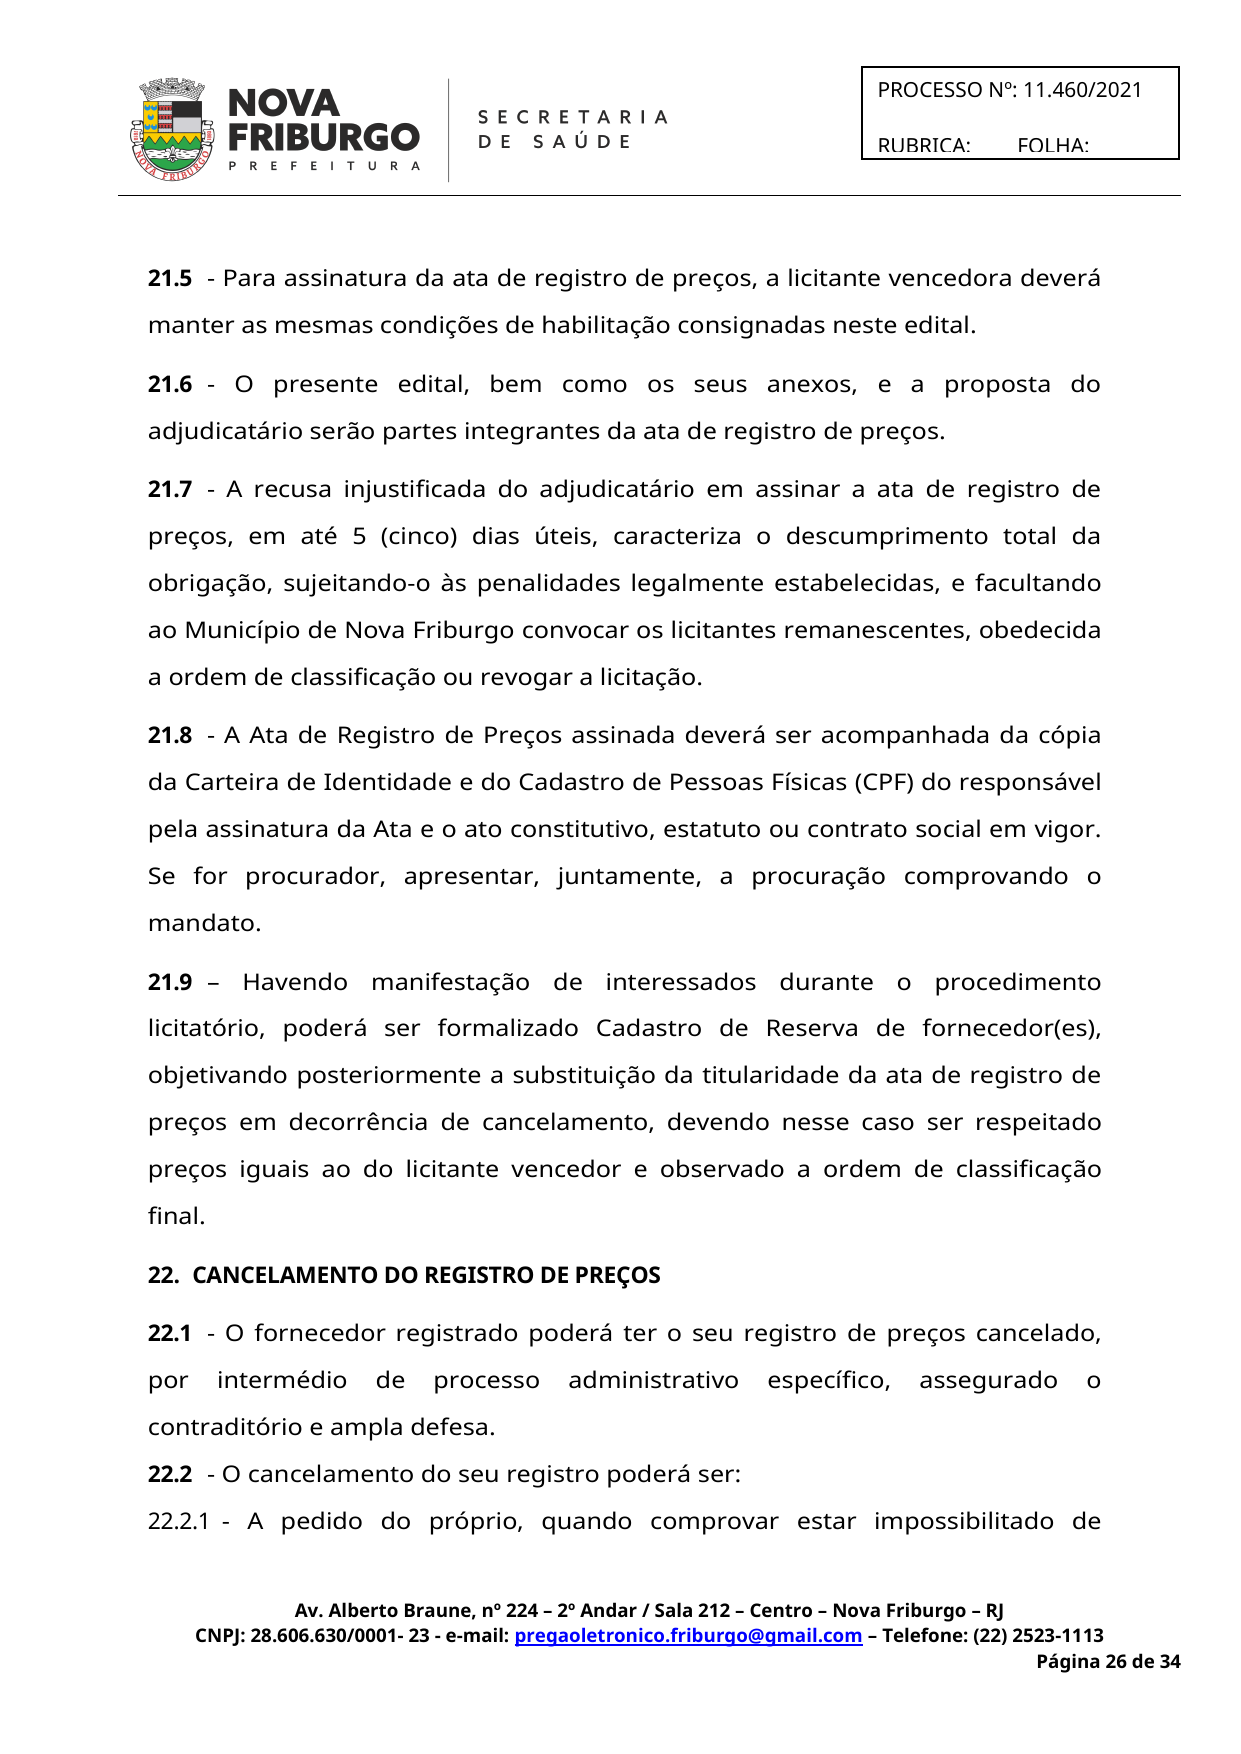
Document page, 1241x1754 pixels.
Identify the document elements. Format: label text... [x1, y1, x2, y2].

list - Para assinatura da ata de registro de preços, a licitante vencedora deverá manter as mesmas condições de habilitação consignadas neste edital. [148, 262, 1103, 340]
list - O fornecedor registrado poderá ter o seu registro de preços cancelado, por intermédio de processo administrativo específico, assegurado o contraditório e ampla defesa. [148, 1317, 1103, 1442]
list - O presente edital, bem como os seus anexos, e a proposta do adjudicatário serão partes integrantes da ata de registro de preços. [148, 368, 1103, 446]
subtitle CANCELAMENTO DO REGISTRO DE PREÇOS [148, 1258, 1103, 1290]
list - A Ata de Registro de Preços assinada deverá ser acompanhada da cópia da Carteira de Identidade e do Cadastro de Pessoas Físicas (CPF) do responsável pela assinatura da Ata e o ato constitutivo, estatuto ou contrato social em vigor. Se for procurador, apresentar, juntamente, a procuração comprovando o mandato. [148, 719, 1103, 938]
picture [118, 68, 683, 194]
list – Havendo manifestação de interessados durante o procedimento licitatório, poderá ser formalizado Cadastro de Reserva de fornecedor(es), objetivando posteriormente a substituição da titularidade da ata de registro de preços em decorrência de cancelamento, devendo nesse caso ser respeitado preços iguais ao do licitante vencedor e observado a ordem de classificação final. [148, 966, 1103, 1231]
list - O cancelamento do seu registro poderá ser: [148, 1458, 1103, 1489]
list - A recusa injustificada do adjudicatário em assinar a ata de registro de preços, em até 5 (cinco) dias úteis, caracteriza o descumprimento total da obrigação, sujeitando-o às penalidades legalmente estabelecidas, e facultando ao Município de Nova Friburgo convocar os licitantes remanescentes, obedecida a ordem de classificação ou revogar a licitação. [148, 473, 1103, 692]
